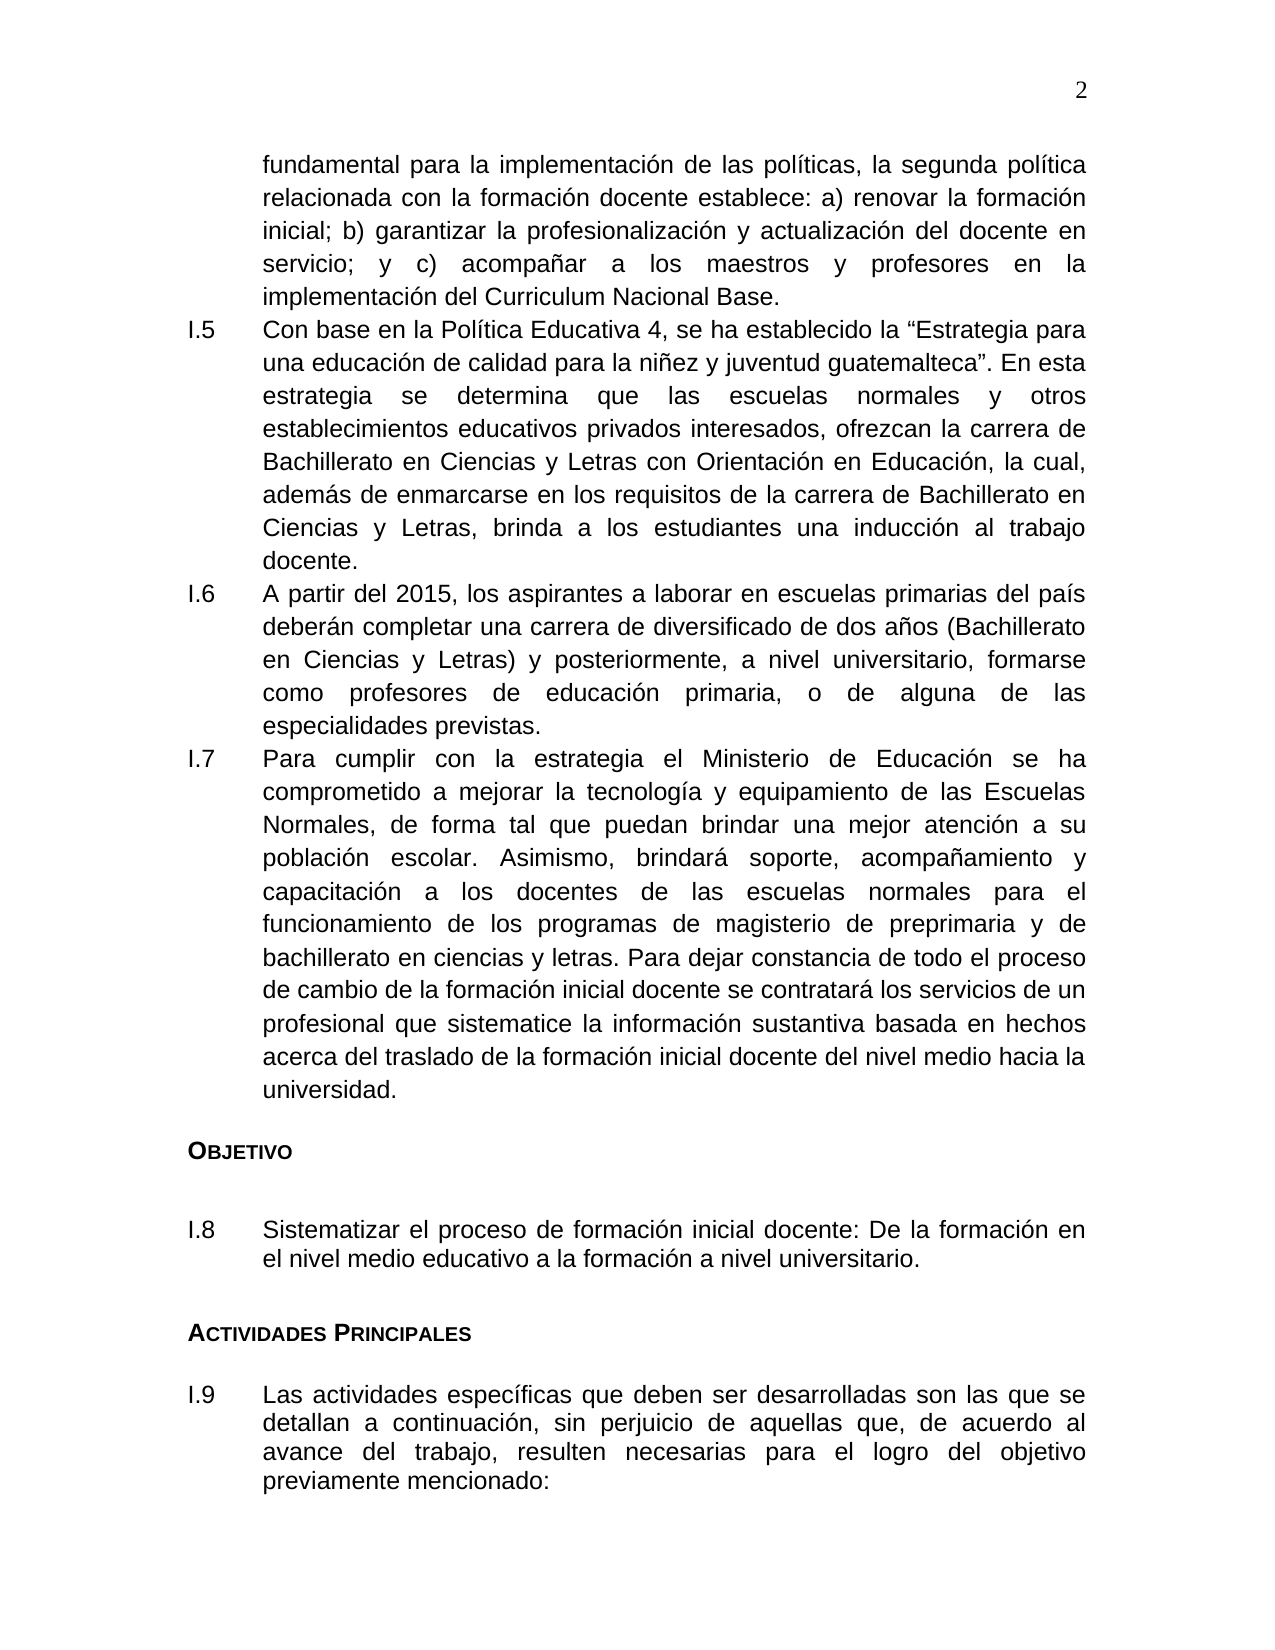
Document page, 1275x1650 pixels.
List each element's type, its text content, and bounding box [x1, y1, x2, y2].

text Las actividades específicas que deben ser desarrolladas son las que se detallan a continuación, sin perjuicio de aquellas que, de acuerdo al avance del trabajo, resulten necesarias para el logro del objetivo previamente mencionado: [187, 1380, 1087, 1495]
list Objetivo [187, 1136, 1087, 1165]
text Con base en la Política Educativa 4, se ha establecido la “Estrategia para una educación de calidad para la niñez y juventud guatemalteca”. En esta estrategia se determina que las escuelas normales y otros establecimientos educativos privados interesados, ofrezcan la carrera de Bachillerato en Ciencias y Letras con Orientación en Educación, la cual, además de enmarcarse en los requisitos de la carrera de Bachillerato en Ciencias y Letras, brinda a los estudiantes una inducción al trabajo docente. [187, 315, 1087, 575]
text Para cumplir con la estrategia el Ministerio de Educación se ha comprometido a mejorar la tecnología y equipamiento de las Escuelas Normales, de forma tal que puedan brindar una mejor atención a su población escolar. Asimismo, brindará soporte, acompañamiento y capacitación a los docentes de las escuelas normales para el funcionamiento de los programas de magisterio de preprimaria y de bachillerato en ciencias y letras. Para dejar constancia de todo el proceso de cambio de la formación inicial docente se contratará los servicios de un profesional que sistematice la información sustantiva basada en hechos acerca del traslado de la formación inicial docente del nivel medio hacia la universidad. [187, 744, 1087, 1103]
list Actividades Principales [187, 1318, 1087, 1347]
text Sistematizar el proceso de formación inicial docente: De la formación en el nivel medio educativo a la formación a nivel universitario. [187, 1215, 1087, 1272]
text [187, 150, 1087, 311]
text A partir del 2015, los aspirantes a laborar en escuelas primarias del país deberán completar una carrera de diversificado de dos años (Bachillerato en Ciencias y Letras) y posteriormente, a nivel universitario, formarse como profesores de educación primaria, o de alguna de las especialidades previstas. [187, 579, 1087, 740]
